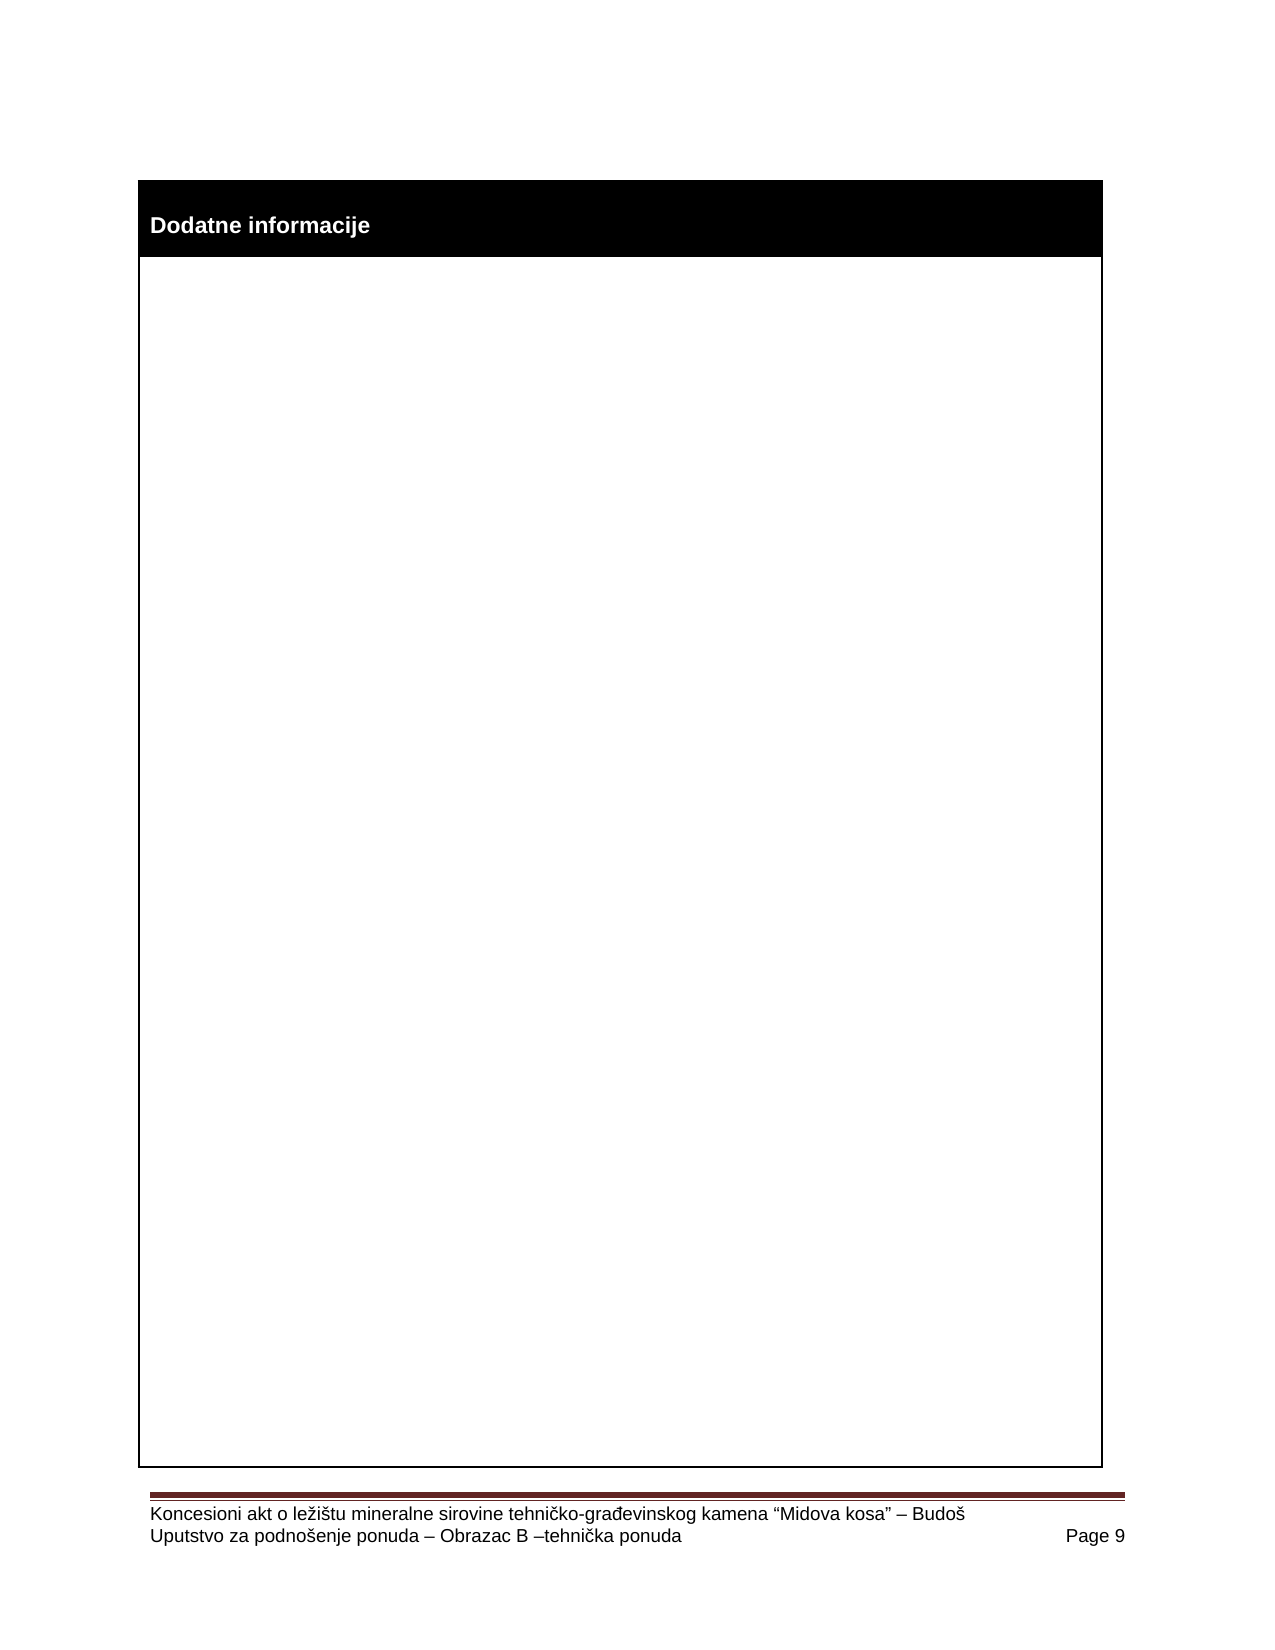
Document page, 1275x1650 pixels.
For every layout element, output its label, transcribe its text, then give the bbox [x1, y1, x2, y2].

table_cell [140, 257, 1101, 1466]
table_header Dodatne informacije [140, 182, 1101, 255]
